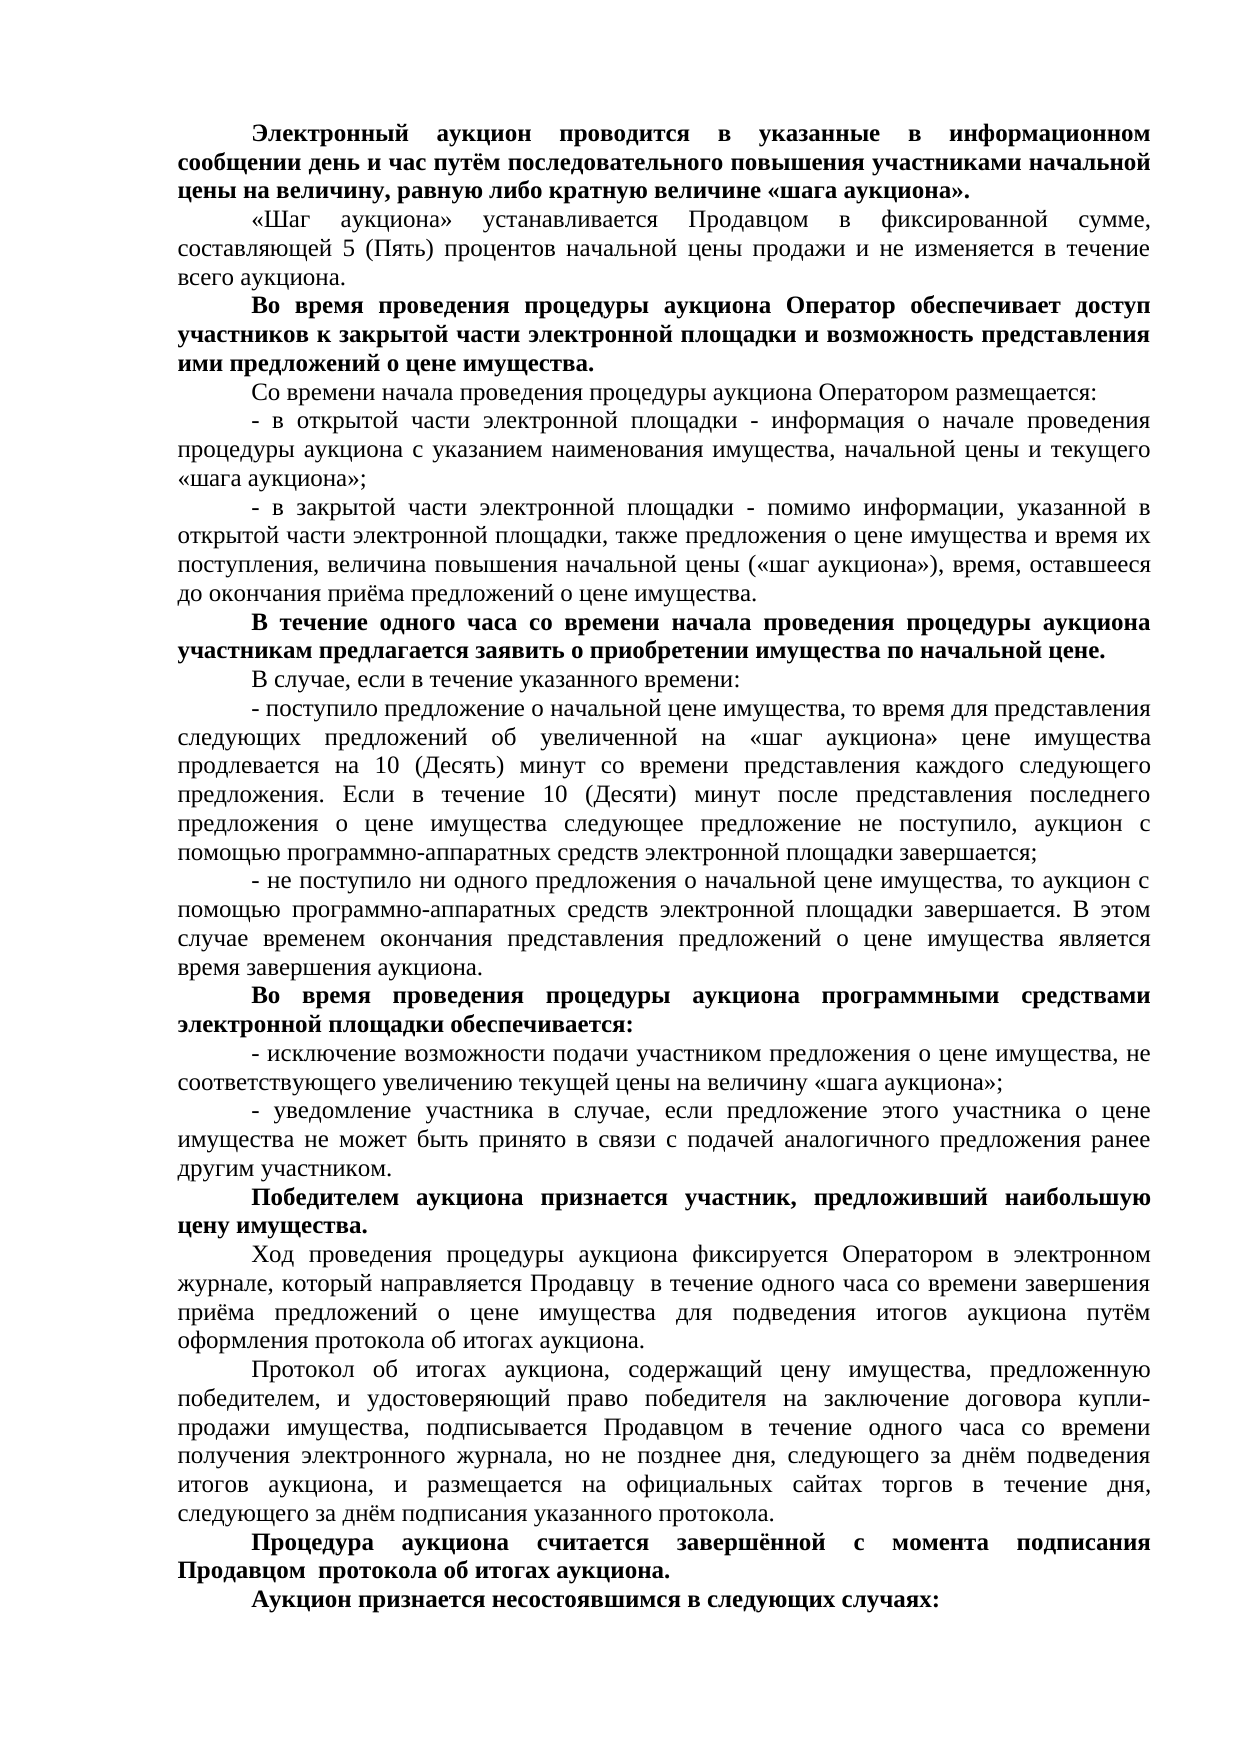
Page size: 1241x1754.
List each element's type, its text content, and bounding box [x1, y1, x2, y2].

text Аукцион признается несостоявшимся в следующих случаях: [177, 1584, 1152, 1613]
text - в открытой части электронной площадки - информация о начале проведения процедуры аукциона с указанием наименования имущества, начальной цены и текущего «шага аукциона»; [177, 406, 1152, 492]
text - не поступило ни одного предложения о начальной цене имущества, то аукцион с помощью программно-аппаратных средств электронной площадки завершается. В этом случае временем окончания представления предложений о цене имущества является время завершения аукциона. [177, 866, 1152, 981]
text В течение одного часа со времени начала проведения процедуры аукциона участникам предлагается заявить о приобретении имущества по начальной цене. [177, 607, 1152, 664]
text «Шаг аукциона» устанавливается Продавцом в фиксированной сумме, составляющей 5 (Пять) процентов начальной цены продажи и не изменяется в течение всего аукциона. [177, 204, 1152, 291]
text Победителем аукциона признается участник, предложивший наибольшую цену имущества. [177, 1182, 1152, 1239]
text Ход проведения процедуры аукциона фиксируется Оператором в электронном журнале, который направляется Продавцу в течение одного часа со времени завершения приёма предложений о цене имущества для подведения итогов аукциона путём оформления протокола об итогах аукциона. [177, 1239, 1152, 1354]
text Электронный аукцион проводится в указанные в информационном сообщении день и час путём последовательного повышения участниками начальной цены на величину, равную либо кратную величине «шага аукциона». [177, 118, 1152, 204]
text - в закрытой части электронной площадки - помимо информации, указанной в открытой части электронной площадки, также предложения о цене имущества и время их поступления, величина повышения начальной цены («шаг аукциона»), время, оставшееся до окончания приёма предложений о цене имущества. [177, 492, 1152, 607]
text Со времени начала проведения процедуры аукциона Оператором размещается: [177, 377, 1152, 406]
text Во время проведения процедуры аукциона программными средствами электронной площадки обеспечивается: [177, 981, 1152, 1038]
text Протокол об итогах аукциона, содержащий цену имущества, предложенную победителем, и удостоверяющий право победителя на заключение договора купли-продажи имущества, подписывается Продавцом в течение одного часа со времени получения электронного журнала, но не позднее дня, следующего за днём подведения итогов аукциона, и размещается на официальных сайтах торгов в течение дня, следующего за днём подписания указанного протокола. [177, 1354, 1152, 1527]
text В случае, если в течение указанного времени: [177, 664, 1152, 693]
text - поступило предложение о начальной цене имущества, то время для представления следующих предложений об увеличенной на «шаг аукциона» цене имущества продлевается на 10 (Десять) минут со времени представления каждого следующего предложения. Если в течение 10 (Десяти) минут после представления последнего предложения о цене имущества следующее предложение не поступило, аукцион с помощью программно-аппаратных средств электронной площадки завершается; [177, 693, 1152, 866]
text Процедура аукциона считается завершённой с момента подписания Продавцом протокола об итогах аукциона. [177, 1527, 1152, 1584]
text Во время проведения процедуры аукциона Оператор обеспечивает доступ участников к закрытой части электронной площадки и возможность представления ими предложений о цене имущества. [177, 291, 1152, 377]
text - уведомление участника в случае, если предложение этого участника о цене имущества не может быть принято в связи с подачей аналогичного предложения ранее другим участником. [177, 1096, 1152, 1182]
text - исключение возможности подачи участником предложения о цене имущества, не соответствующего увеличению текущей цены на величину «шага аукциона»; [177, 1038, 1152, 1096]
